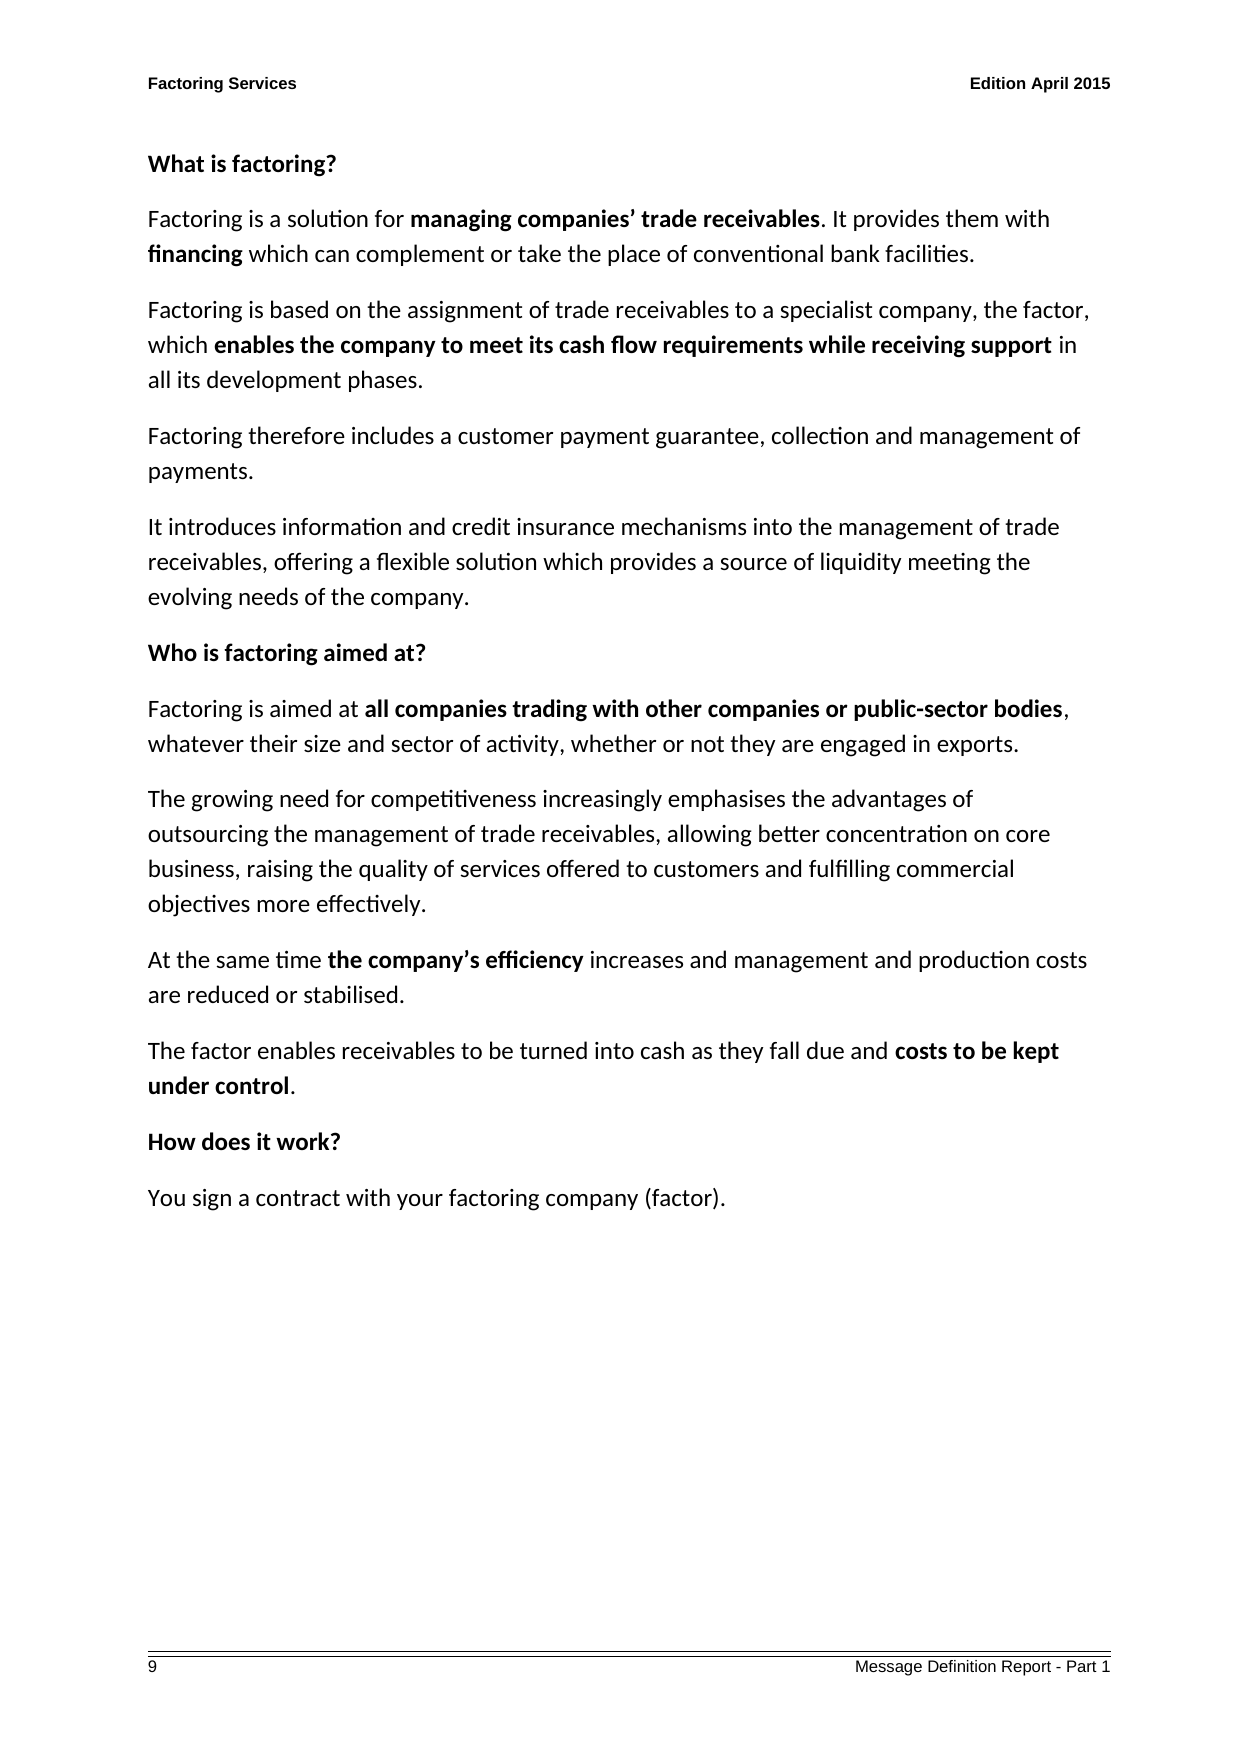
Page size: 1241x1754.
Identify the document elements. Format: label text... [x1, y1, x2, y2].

text At the same time the company’s efficiency increases and management and production costs are reduced or stabilised. [148, 944, 1092, 1010]
text Factoring therefore includes a customer payment guarantee, collection and management of payments. [148, 420, 1092, 486]
text Factoring is a solution for managing companies’ trade receivables. It provides them with financing which can complement or take the place of conventional bank facilities. [148, 203, 1092, 269]
text You sign a contract with your factoring company (factor). [148, 1182, 1092, 1212]
text The growing need for competitiveness increasingly emphasises the advantages of outsourcing the management of trade receivables, allowing better concentration on core business, raising the quality of services offered to customers and fulfilling commercial objectives more effectively. [148, 783, 1092, 919]
text Factoring is based on the assignment of trade receivables to a specialist company, the factor, which enables the company to meet its cash flow requirements while receiving support in all its development phases. [148, 294, 1092, 395]
text What is factoring? [148, 148, 1092, 178]
text How does it work? [148, 1126, 1092, 1157]
text The factor enables receivables to be turned into cash as they fall due and costs to be kept under control. [148, 1035, 1092, 1101]
text It introduces information and credit insurance mechanisms into the management of trade receivables, offering a flexible solution which provides a source of liquidity meeting the evolving needs of the company. [148, 511, 1092, 612]
text Who is factoring aimed at? [148, 637, 1092, 667]
text Factoring is aimed at all companies trading with other companies or public-sector bodies, whatever their size and sector of activity, whether or not they are engaged in exports. [148, 693, 1092, 758]
